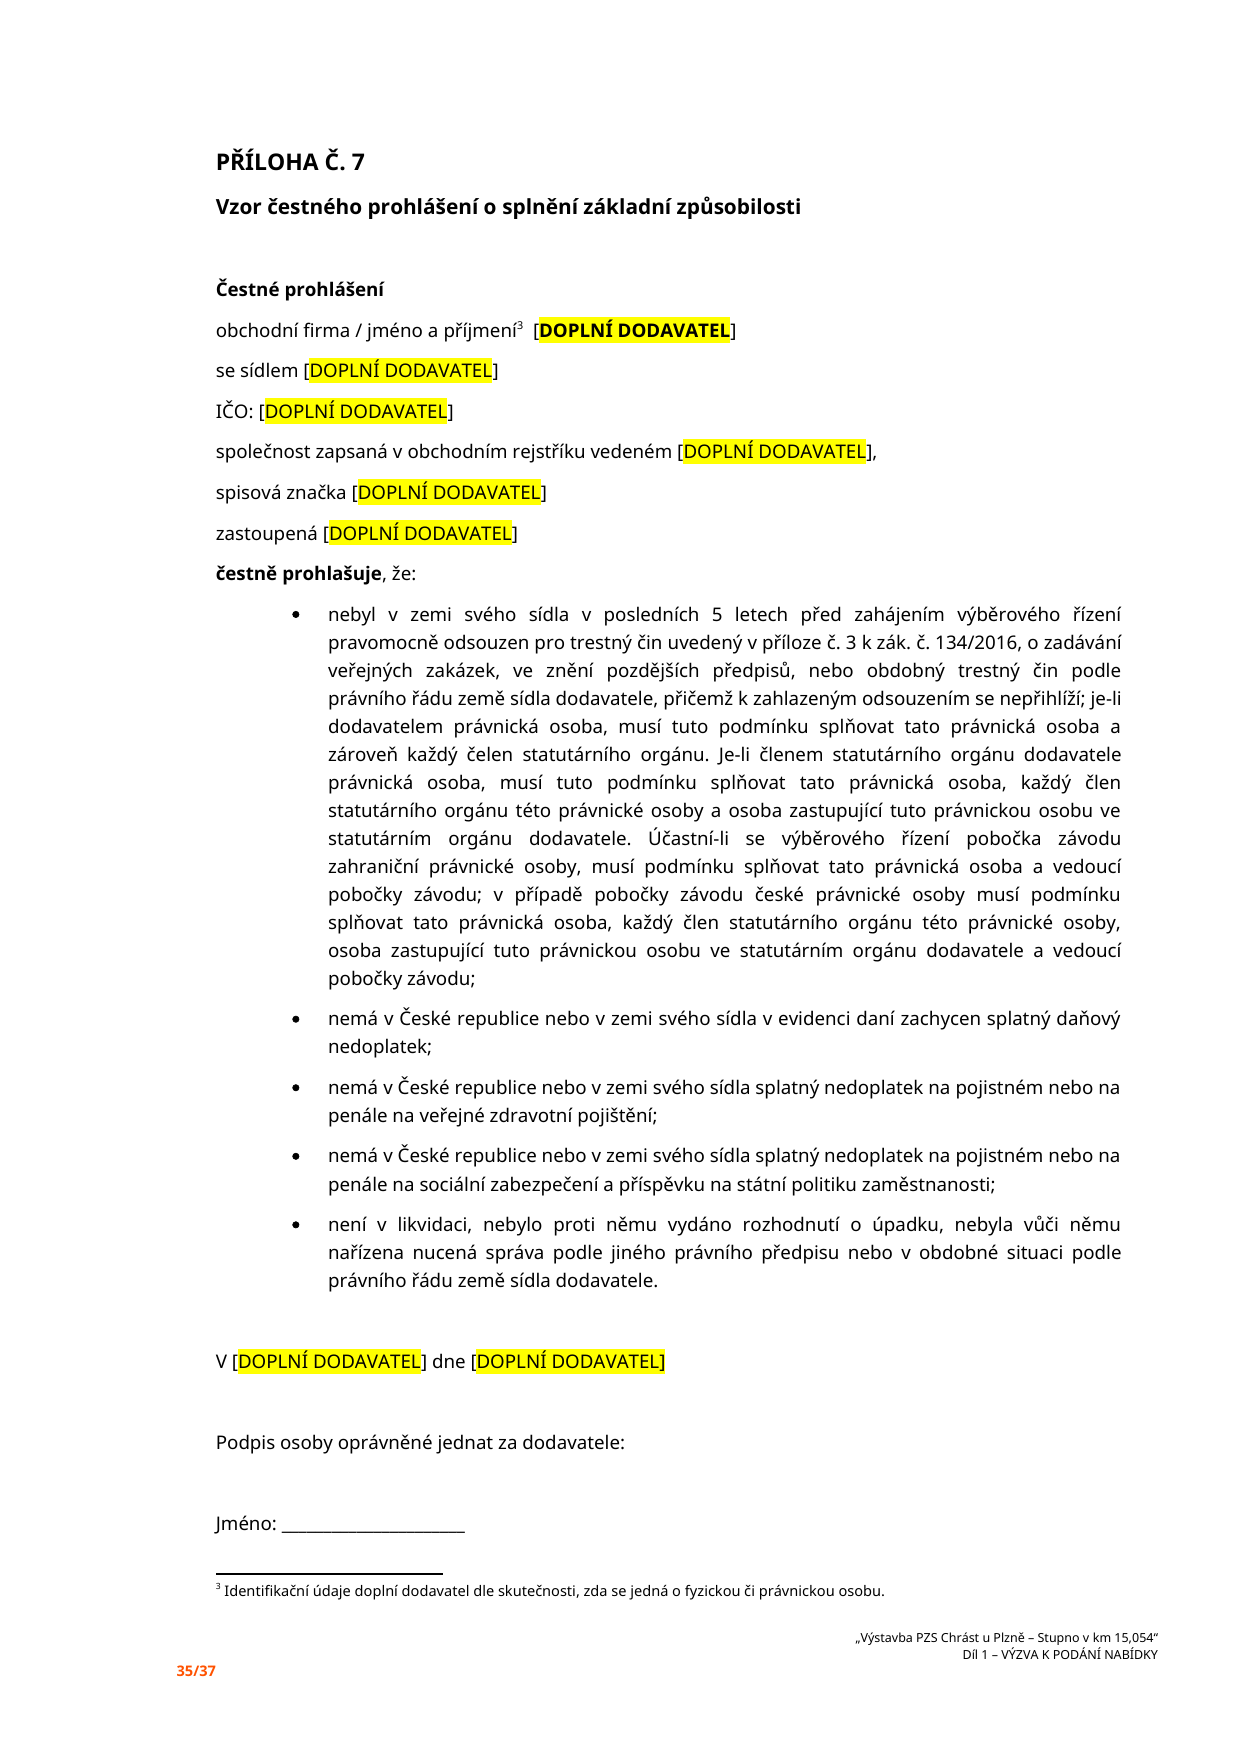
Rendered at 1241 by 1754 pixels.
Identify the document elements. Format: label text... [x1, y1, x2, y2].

text nemá v České republice nebo v zemi svého sídla v evidenci daní zachycen splatný daňový nedoplatek; [292, 1006, 1122, 1059]
text čestně prohlašuje, že: [216, 560, 1122, 586]
text není v likvidaci, nebylo proti němu vydáno rozhodnutí o úpadku, nebyla vůči němu nařízena nucená správa podle jiného právního předpisu nebo v obdobné situaci podle právního řádu země sídla dodavatele. [292, 1211, 1122, 1293]
text spisová značka [DOPLNÍ DODAVATEL] [216, 479, 358, 505]
text zastoupená [DOPLNÍ DODAVATEL] [216, 520, 329, 545]
text Příloha č. 7 [216, 146, 1122, 177]
text Čestné prohlášení [216, 277, 1122, 302]
text se sídlem [DOPLNÍ DODAVATEL] [492, 358, 1122, 383]
text IČO: [DOPLNÍ DODAVATEL] [447, 398, 1122, 424]
text nemá v České republice nebo v zemi svého sídla splatný nedoplatek na pojistném nebo na penále na veřejné zdravotní pojištění; [292, 1074, 1122, 1128]
text obchodní firma / jméno a příjmení [DOPLNÍ DODAVATEL] [730, 317, 1122, 343]
text Vzor čestného prohlášení o splnění základní způsobilosti [216, 192, 1122, 221]
text V [DOPLNÍ DODAVATEL] dne [DOPLNÍ DODAVATEL] [216, 1348, 1122, 1374]
text Podpis osoby oprávněné jednat za dodavatele: [216, 1429, 1122, 1455]
text spisová značka [DOPLNÍ DODAVATEL] [541, 479, 1122, 505]
text společnost zapsaná v obchodním rejstříku vedeném [DOPLNÍ DODAVATEL], [866, 439, 1122, 464]
text nemá v České republice nebo v zemi svého sídla splatný nedoplatek na pojistném nebo na penále na sociální zabezpečení a příspěvku na státní politiku zaměstnanosti; [292, 1143, 1122, 1196]
text zastoupená [DOPLNÍ DODAVATEL] [512, 520, 1122, 545]
text nebyl v zemi svého sídla v posledních 5 letech před zahájením výběrového řízení pravomocně odsouzen pro trestný čin uvedený v příloze č. 3 k zák. č. 134/2016, o zadávání veřejných zakázek, ve znění pozdějších předpisů, nebo obdobný trestný čin podle právního řádu země sídla dodavatele, přičemž k zahlazeným odsouzením se nepřihlíží; je-li dodavatelem právnická osoba, musí tuto podmínku splňovat tato právnická osoba a zároveň každý čelen statutárního orgánu. Je-li členem statutárního orgánu dodavatele právnická osoba, musí tuto podmínku splňovat tato právnická osoba, každý člen statutárního orgánu této právnické osoby a osoba zastupující tuto právnickou osobu ve statutárním orgánu dodavatele. Účastní-li se výběrového řízení pobočka závodu zahraniční právnické osoby, musí podmínku splňovat tato právnická osoba a vedoucí pobočky závodu; v případě pobočky závodu české právnické osoby musí podmínku splňovat tato právnická osoba, každý člen statutárního orgánu této právnické osoby, osoba zastupující tuto právnickou osobu ve statutárním orgánu dodavatele a vedoucí pobočky závodu; [292, 601, 1122, 991]
text obchodní firma / jméno a příjmení [DOPLNÍ DODAVATEL] [216, 317, 539, 343]
text Jméno: ______________________ [216, 1511, 1122, 1536]
text společnost zapsaná v obchodním rejstříku vedeném [DOPLNÍ DODAVATEL], [216, 439, 683, 464]
text se sídlem [DOPLNÍ DODAVATEL] [216, 358, 309, 383]
